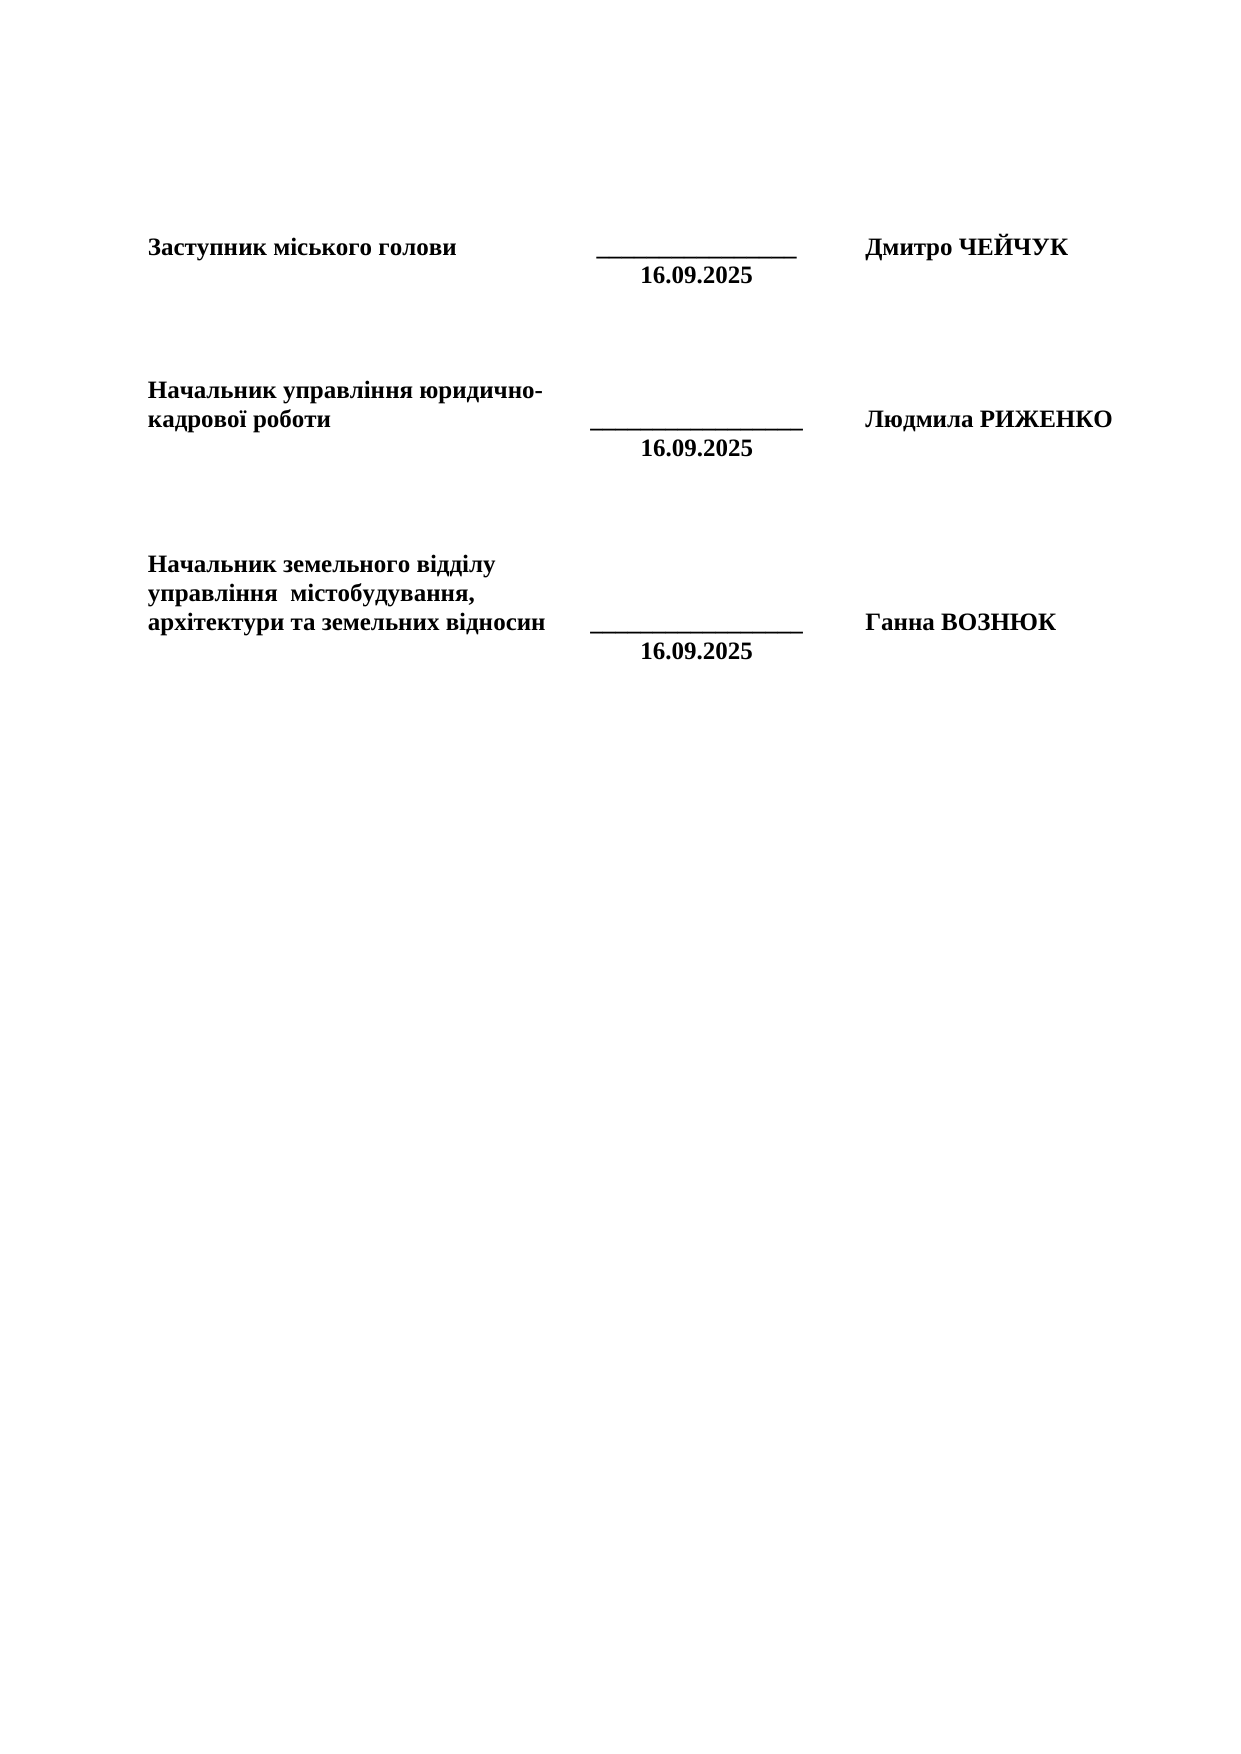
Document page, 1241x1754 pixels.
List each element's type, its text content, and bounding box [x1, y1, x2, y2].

text Заступник міського голови ________________ Дмитро ЧЕЙЧУК [148, 232, 1152, 260]
text 16.09.2025 [148, 636, 1152, 664]
text архітектури та земельних відносин _________________ Ганна ВОЗНЮК [148, 607, 1152, 636]
text управління містобудування, [148, 578, 1152, 607]
text кадрової роботи _________________ Людмила РИЖЕНКО [148, 404, 1152, 433]
text 16.09.2025 [148, 433, 1152, 549]
text Начальник управління юридично- [148, 347, 1152, 404]
text 16.09.2025 [148, 260, 1152, 289]
text Начальник земельного відділу [148, 549, 1152, 578]
